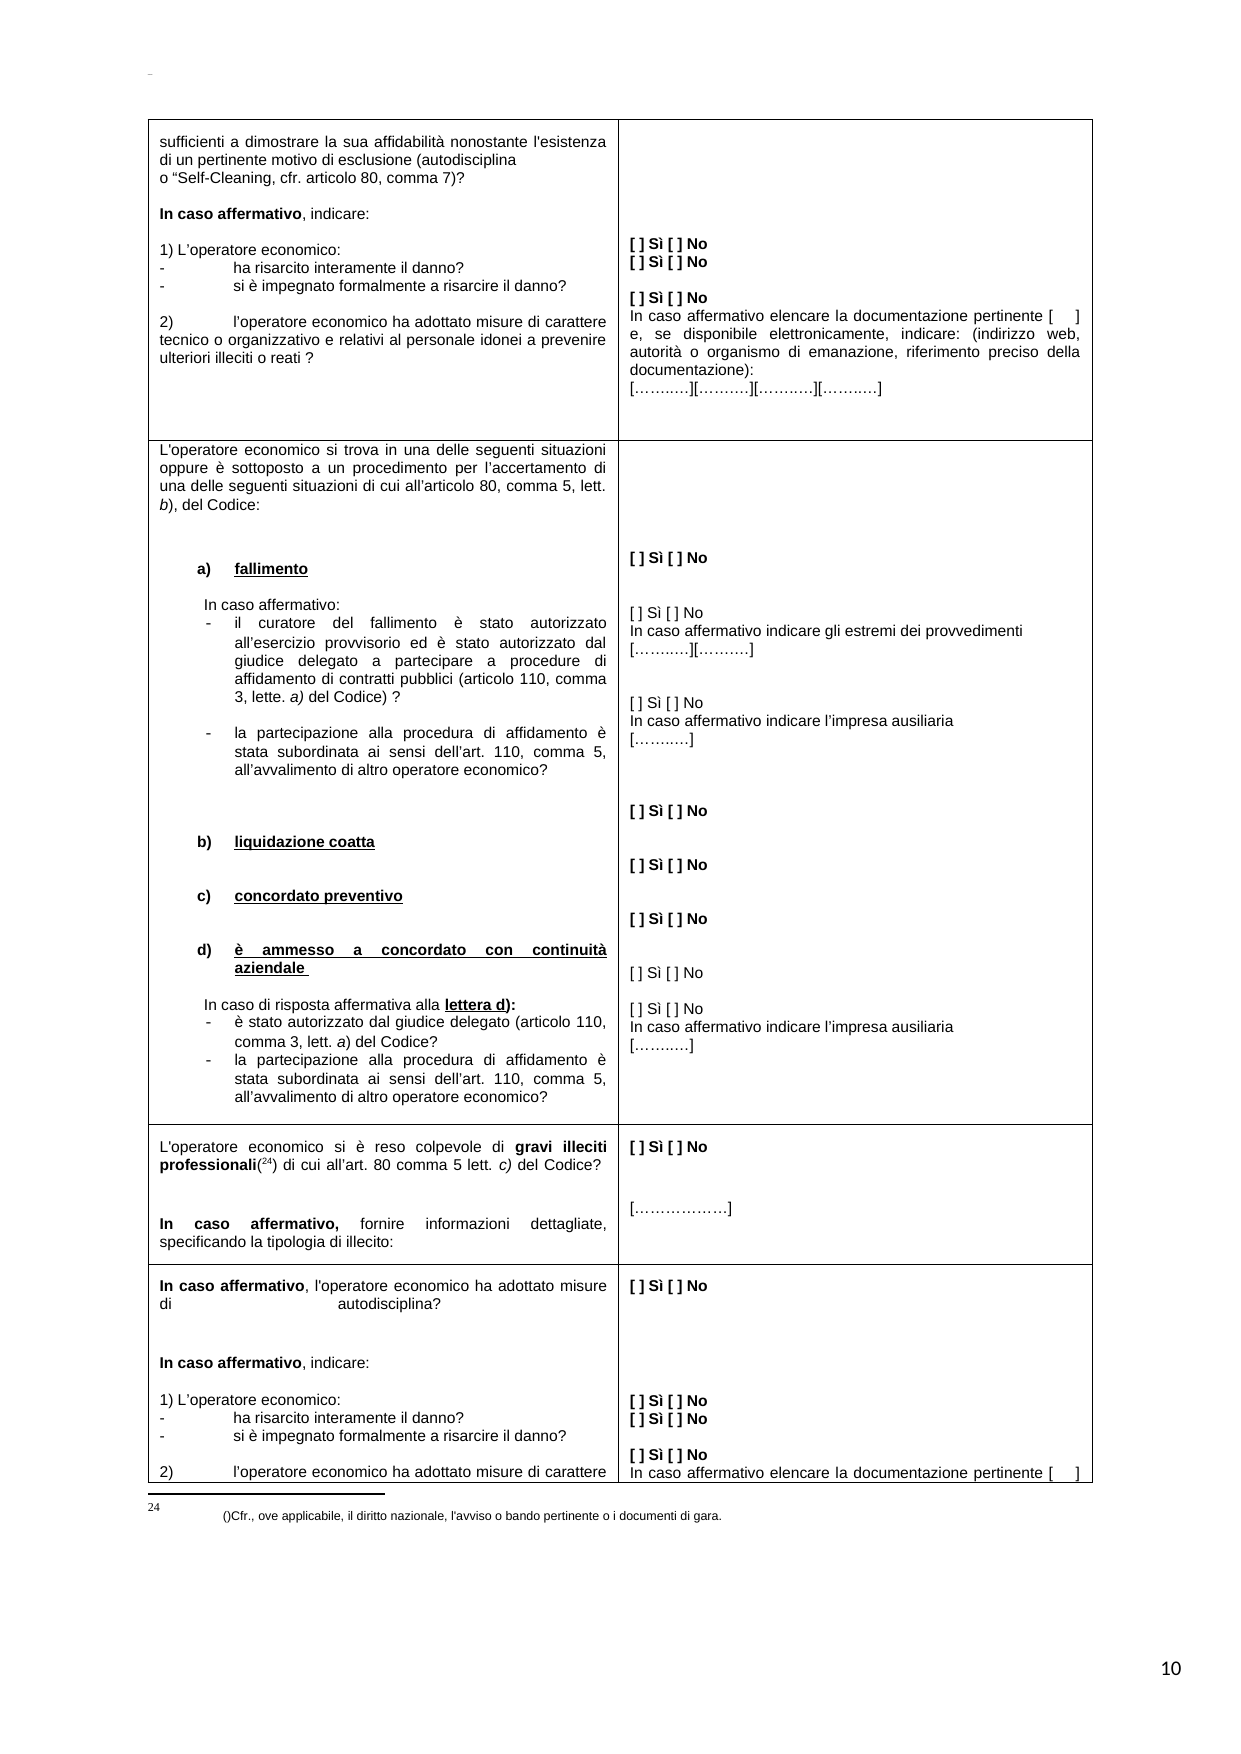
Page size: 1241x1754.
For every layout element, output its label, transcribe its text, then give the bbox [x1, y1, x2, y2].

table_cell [619, 120, 1092, 440]
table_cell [149, 1265, 618, 1482]
table_cell L'operatore economico si è reso colpevole di gravi illeciti professionali() di cui all’art. 80 comma 5 lett. c) del Codice? In caso affermativo, fornire informazioni dettagliate, specificando la tipologia di illecito: [149, 1125, 618, 1263]
table_cell L'operatore economico si trova in una delle seguenti situazioni oppure è sottoposto a un procedimento per l’accertamento di una delle seguenti situazioni di cui all’articolo 80, comma 5, lett. b), del Codice: fallimento In caso affermativo: il curatore del fallimento è stato autorizzato all’esercizio provvisorio ed è stato autorizzato dal giudice delegato a partecipare a procedure di affidamento di contratti pubblici (articolo 110, comma 3, lette. a) del Codice) ? la partecipazione alla procedura di affidamento è stata subordinata ai sensi dell’art. 110, comma 5, all’avvalimento di altro operatore economico? liquidazione coatta concordato preventivo è ammesso a concordato con continuità aziendale In caso di risposta affermativa alla lettera d): è stato autorizzato dal giudice delegato (articolo 110, comma 3, lett. a) del Codice? la partecipazione alla procedura di affidamento è stata subordinata ai sensi dell’art. 110, comma 5, all’avvalimento di altro operatore economico? [149, 441, 618, 1124]
table_cell [ ] Sì [ ] No [………………] [619, 1125, 1092, 1263]
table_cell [619, 1265, 1092, 1482]
table_cell [ ] Sì [ ] No [ ] Sì [ ] No In caso affermativo indicare gli estremi dei provvedimenti [……..…][…….…] [ ] Sì [ ] No In caso affermativo indicare l’impresa ausiliaria [……..…] [ ] Sì [ ] No [ ] Sì [ ] No [ ] Sì [ ] No [ ] Sì [ ] No [ ] Sì [ ] No In caso affermativo indicare l’impresa ausiliaria [……..…] [619, 441, 1092, 1124]
